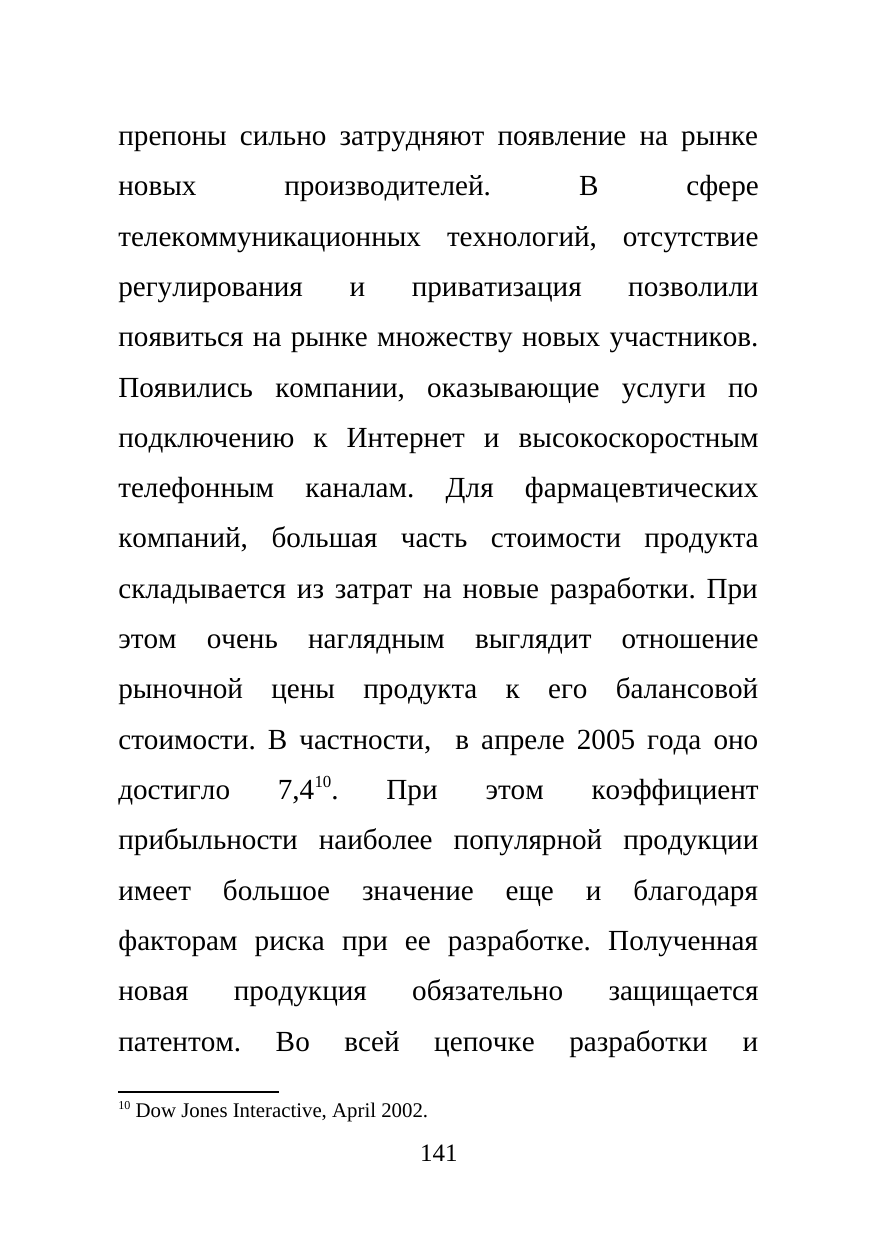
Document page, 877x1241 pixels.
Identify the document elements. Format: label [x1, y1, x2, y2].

text [118, 118, 759, 1057]
